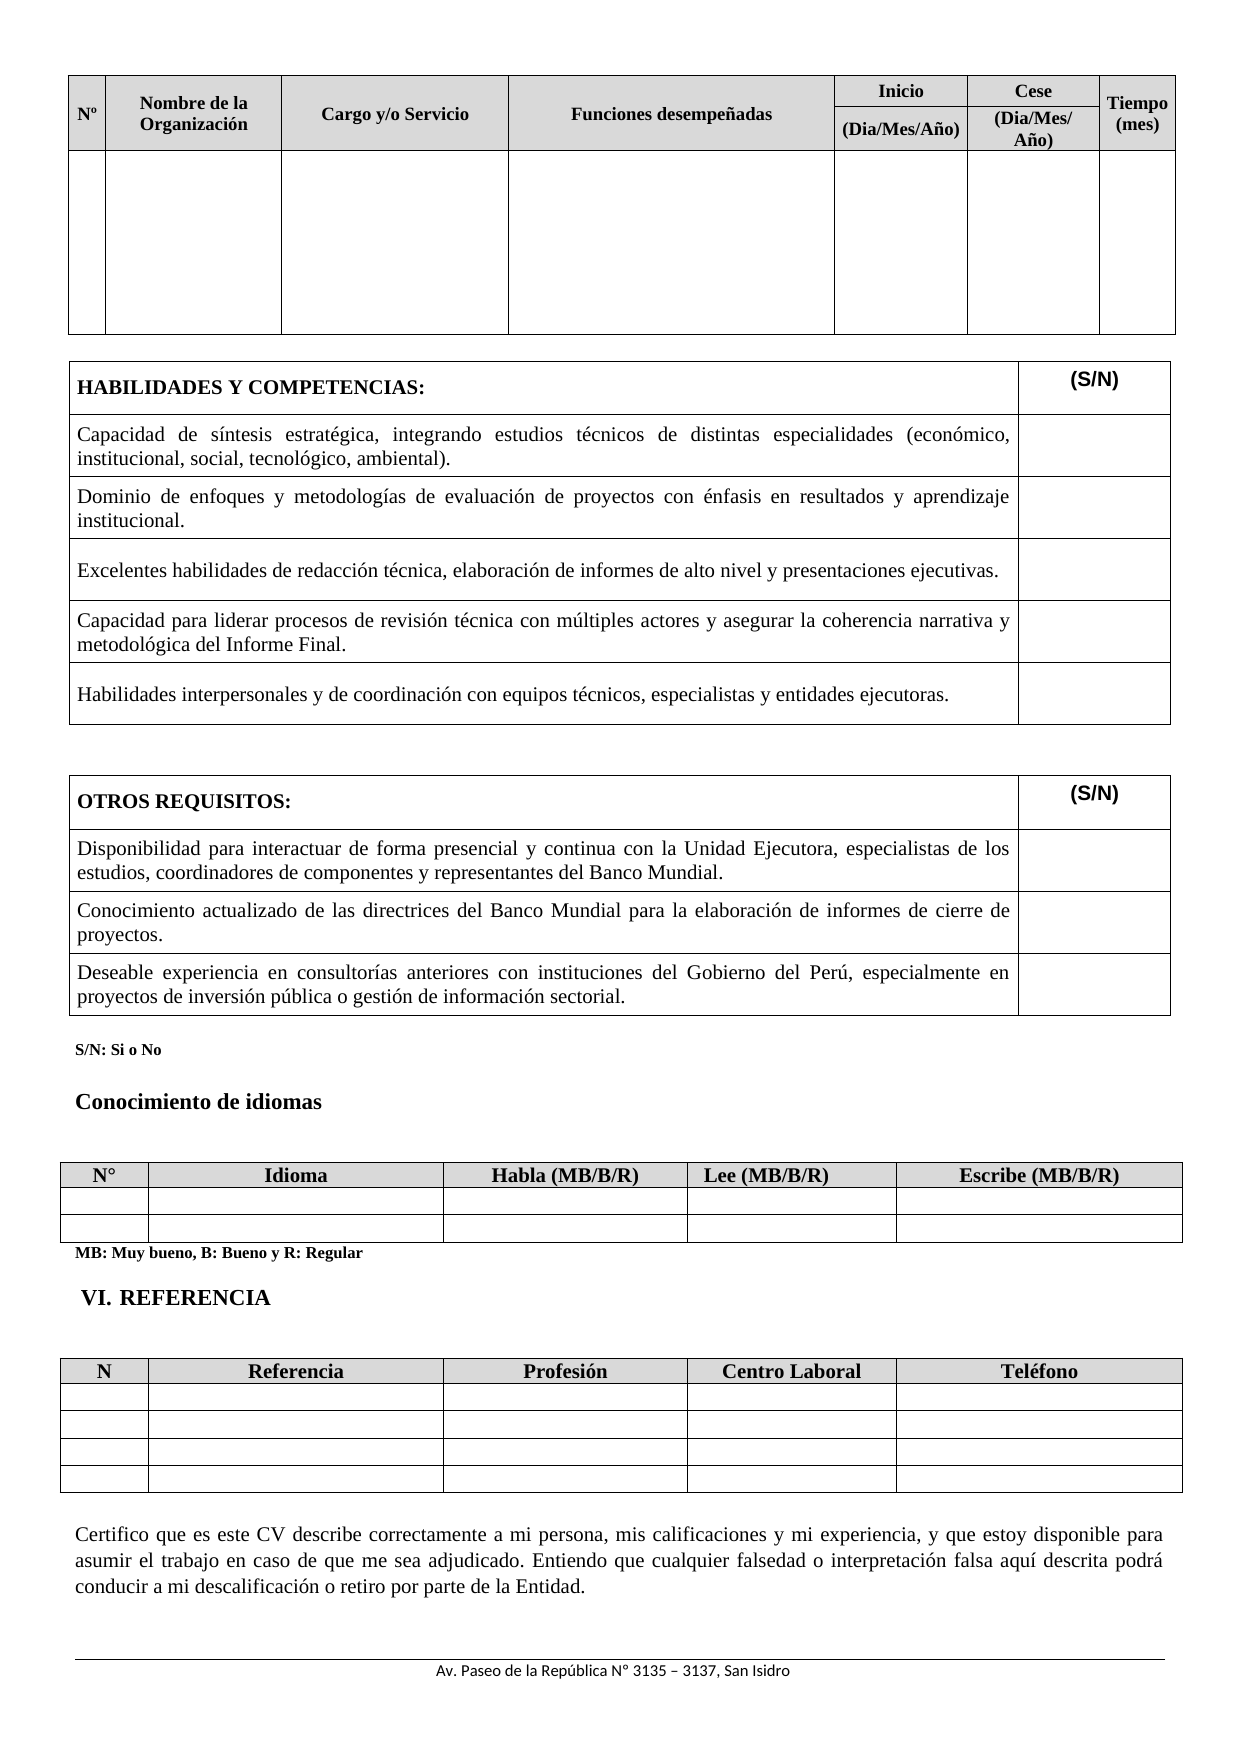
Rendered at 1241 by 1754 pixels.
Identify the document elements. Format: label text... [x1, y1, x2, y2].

table_cell [149, 1384, 443, 1410]
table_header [106, 76, 281, 150]
table_cell [897, 1439, 1182, 1465]
table_header (S/N) [1019, 362, 1170, 414]
table_cell Capacidad para liderar procesos de revisión técnica con múltiples actores y asegurar la coherencia narrativa y metodológica del Informe Final. [70, 601, 1018, 662]
table_cell [897, 1384, 1182, 1410]
table_cell [509, 151, 834, 333]
table_cell [149, 1215, 443, 1242]
table_cell [897, 1466, 1182, 1492]
table_cell [444, 1466, 687, 1492]
table_header OTROS REQUISITOS: [70, 776, 1018, 828]
table_cell [1100, 151, 1175, 333]
table_cell [1019, 954, 1170, 1015]
table_header Idioma [149, 1163, 443, 1187]
table_header Profesión [444, 1359, 687, 1383]
table_header Tiempo (mes) [1100, 76, 1175, 150]
table_cell [1019, 539, 1170, 600]
table_cell (Dia/Mes/Año) [835, 107, 967, 150]
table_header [509, 76, 834, 150]
table_cell [149, 1411, 443, 1437]
table_cell [149, 1188, 443, 1214]
table_cell [688, 1215, 896, 1242]
table_cell [897, 1188, 1182, 1214]
table_cell [688, 1188, 896, 1214]
list REFERENCIA [81, 1284, 1165, 1310]
table_cell [1019, 663, 1170, 724]
table_cell [968, 151, 1099, 333]
table_header Cargo y/o Servicio [282, 76, 508, 150]
list S/N: Si o No [75, 1039, 1165, 1058]
table_cell [61, 1215, 148, 1242]
table_cell [444, 1188, 687, 1214]
table_header HABILIDADES Y COMPETENCIAS: [70, 362, 1018, 414]
table_header Referencia [149, 1359, 443, 1383]
table_cell Conocimiento actualizado de las directrices del Banco Mundial para la elaboración de informes de cierre de proyectos. [70, 892, 1018, 953]
table_cell [1019, 415, 1170, 476]
table_cell [444, 1384, 687, 1410]
table_header (S/N) [1019, 776, 1170, 828]
table_cell (Dia/Mes/Año) [968, 107, 1099, 150]
table_cell [61, 1411, 148, 1437]
table_cell [1019, 601, 1170, 662]
list MB: Muy bueno, B: Bueno y R: Regular [75, 1243, 1165, 1262]
table_cell Dominio de enfoques y metodologías de evaluación de proyectos con énfasis en resultados y aprendizaje institucional. [70, 477, 1018, 538]
table_cell [61, 1439, 148, 1465]
table_cell [897, 1215, 1182, 1242]
table_cell [688, 1439, 896, 1465]
table_cell [688, 1411, 896, 1437]
table_cell [688, 1384, 896, 1410]
list Certifico que es este CV describe correctamente a mi persona, mis calificaciones y mi experiencia, y que estoy disponible para asumir el trabajo en caso de que me sea adjudicado. Entiendo que cualquier falsedad o interpretación falsa aquí descrita podrá conducir a mi descalificación o retiro por parte de la Entidad. [75, 1522, 1165, 1598]
table_cell [688, 1466, 896, 1492]
table_cell Deseable experiencia en consultorías anteriores con instituciones del Gobierno del Perú, especialmente en proyectos de inversión pública o gestión de información sectorial. [70, 954, 1018, 1015]
table_cell [444, 1439, 687, 1465]
table_header N [61, 1359, 148, 1383]
table_header Escribe (MB/B/R) [897, 1163, 1182, 1187]
table_cell [897, 1411, 1182, 1437]
table_cell [835, 151, 967, 333]
table_header N° [61, 1163, 148, 1187]
table_cell Excelentes habilidades de redacción técnica, elaboración de informes de alto nivel y presentaciones ejecutivas. [70, 539, 1018, 600]
table_cell [149, 1439, 443, 1465]
table_cell [69, 151, 105, 333]
table_cell Capacidad de síntesis estratégica, integrando estudios técnicos de distintas especialidades (económico, institucional, social, tecnológico, ambiental). [70, 415, 1018, 476]
table_header Lee (MB/B/R) [688, 1163, 896, 1187]
table_header Nº [69, 76, 105, 150]
table_cell [444, 1411, 687, 1437]
table_header Centro Laboral [688, 1359, 896, 1383]
table_cell [282, 151, 508, 333]
table_cell [106, 151, 281, 333]
table_cell Disponibilidad para interactuar de forma presencial y continua con la Unidad Ejecutora, especialistas de los estudios, coordinadores de componentes y representantes del Banco Mundial. [70, 830, 1018, 891]
table_cell [149, 1466, 443, 1492]
table_cell Habilidades interpersonales y de coordinación con equipos técnicos, especialistas y entidades ejecutoras. [70, 663, 1018, 724]
list Conocimiento de idiomas [75, 1088, 1165, 1115]
table_header Teléfono [897, 1359, 1182, 1383]
table_cell [61, 1466, 148, 1492]
table_cell [61, 1384, 148, 1410]
table_cell [61, 1188, 148, 1214]
table_cell [1019, 830, 1170, 891]
table_header Cese [968, 76, 1099, 106]
table_cell [1019, 477, 1170, 538]
table_header Habla (MB/B/R) [444, 1163, 687, 1187]
table_header Inicio [835, 76, 967, 106]
table_cell [444, 1215, 687, 1242]
table_cell [1019, 892, 1170, 953]
